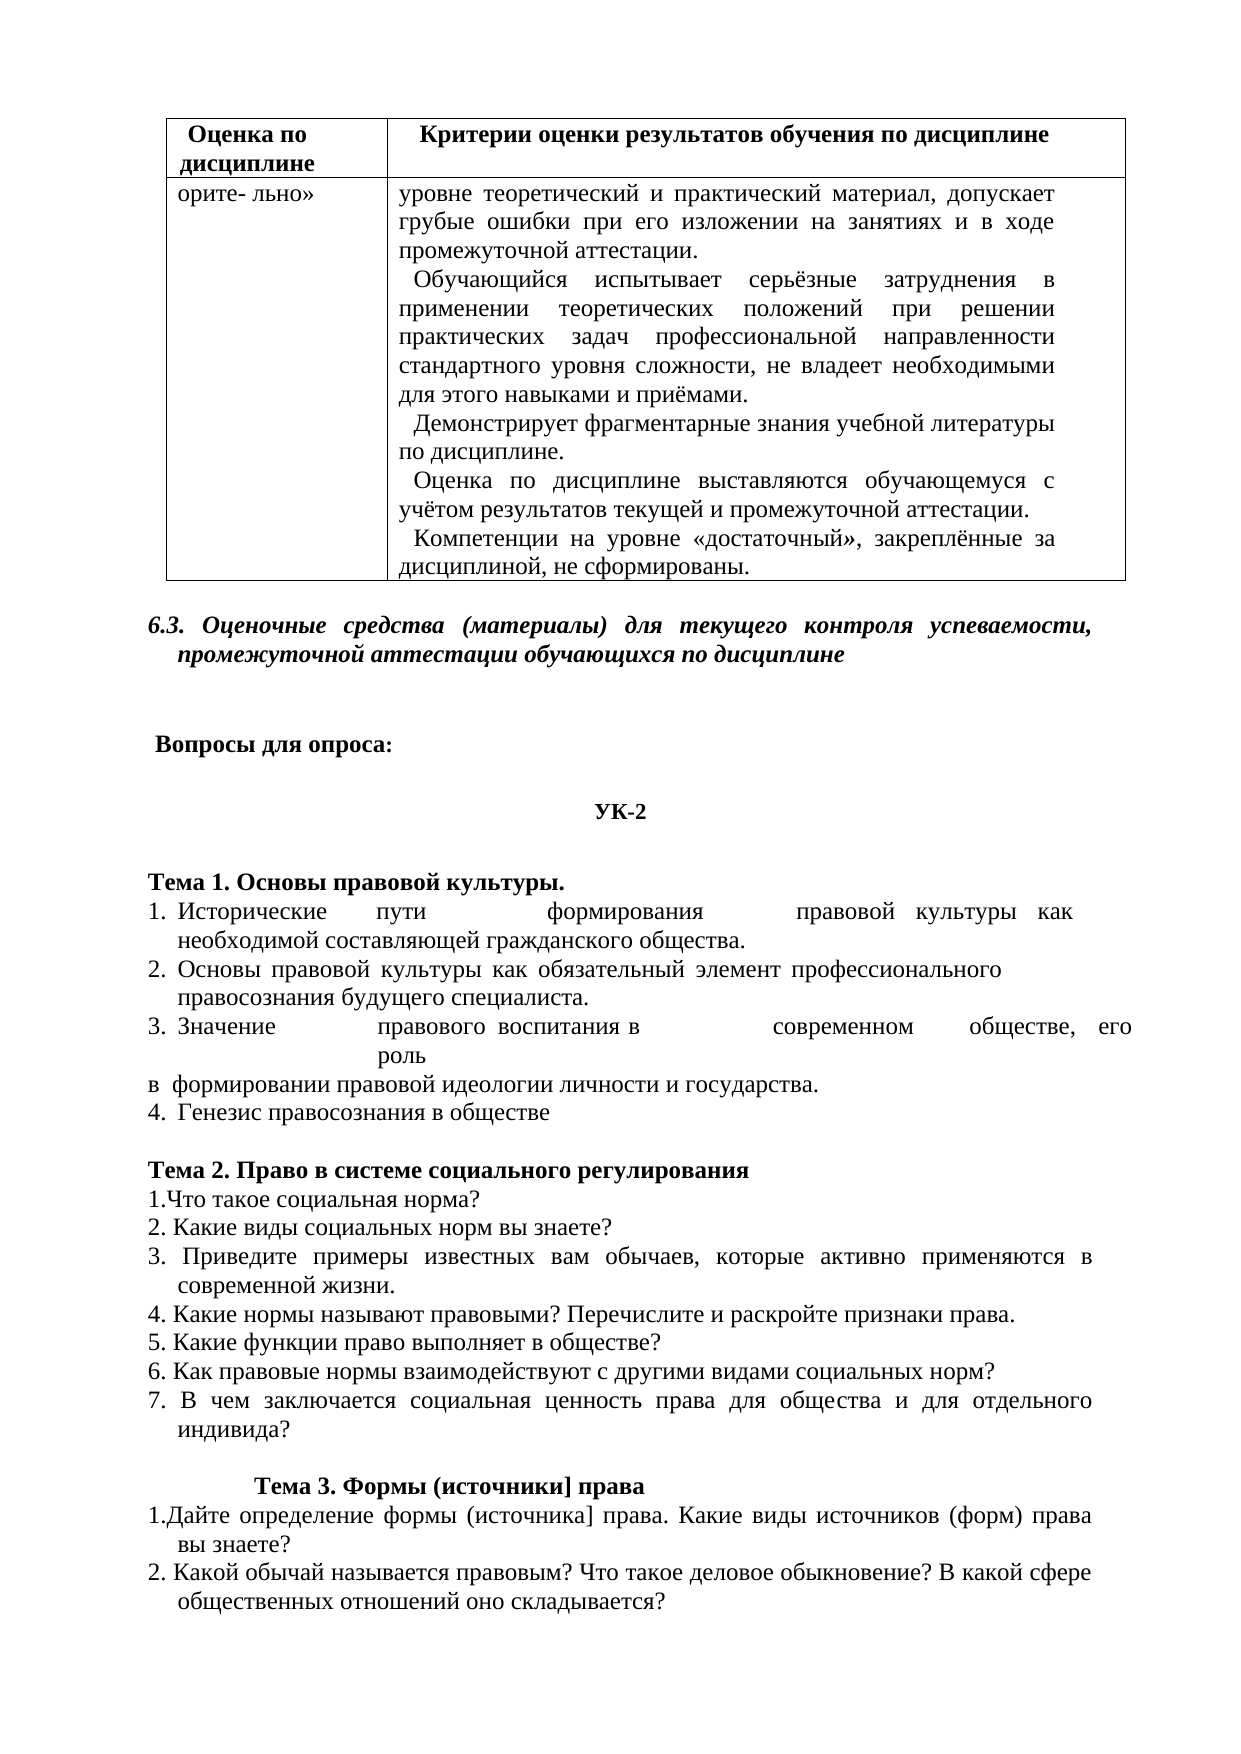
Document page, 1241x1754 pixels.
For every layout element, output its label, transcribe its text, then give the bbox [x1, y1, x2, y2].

text Тема 3. Формы (источники] права [148, 1471, 1093, 1500]
text 2. Какие виды социальных норм вы знаете? [148, 1212, 1093, 1241]
text 6. Как правовые нормы взаимодействуют с другими видами социальных норм? [148, 1356, 1093, 1385]
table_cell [388, 178, 1125, 580]
text 1.Что такое социальная норма? [148, 1184, 1093, 1212]
list Генезис правосознания в обществе [148, 1097, 1093, 1126]
text 4. Какие нормы называют правовыми? Перечислите и раскройте признаки права. [148, 1299, 1093, 1327]
text Тема 2. Право в системе социального регулирования [148, 1155, 1093, 1184]
text 2. Какой обычай называется правовым? Что такое деловое обыкновение? В какой сфере общественных отношений оно складывается? [148, 1557, 1093, 1615]
table_header Критерии оценки результатов обучения по дисциплине [388, 119, 1125, 177]
subtitle Тема 1. Основы правовой культуры. [148, 867, 1093, 896]
text 5. Какие функции право выполняет в обществе? [148, 1327, 1093, 1356]
list в формировании правовой идеологии личности и государства. [148, 1069, 1093, 1097]
text Вопросы для опроса: [155, 734, 1093, 757]
list Значение правового воспитания в современном обществе, его роль [148, 1011, 1093, 1069]
text 7. В чем заключается социальная ценность права для общества и для отдельного индивида? [148, 1385, 1093, 1442]
text 6.3. Оценочные средства (материалы) для текущего контроля успеваемости, промежуточной аттестации обучающихся по дисциплине [148, 610, 1093, 667]
list Исторические пути формирования правовой культуры как необходимой составляющей гражданского общества. [148, 896, 1093, 954]
table_cell «неудовлетворите- льно» [167, 178, 387, 580]
list Основы правовой культуры как обязательный элемент профессионального правосознания будущего специалиста. [148, 954, 1093, 1011]
text УК-2 [148, 801, 1093, 824]
text 3. Приведите примеры известных вам обычаев, которые активно применяются в современной жизни. [148, 1241, 1093, 1299]
text 1.Дайте определение формы (источника] права. Какие виды источников (форм) права вы знаете? [148, 1500, 1093, 1557]
table_header Оценка по дисциплине [167, 119, 387, 177]
